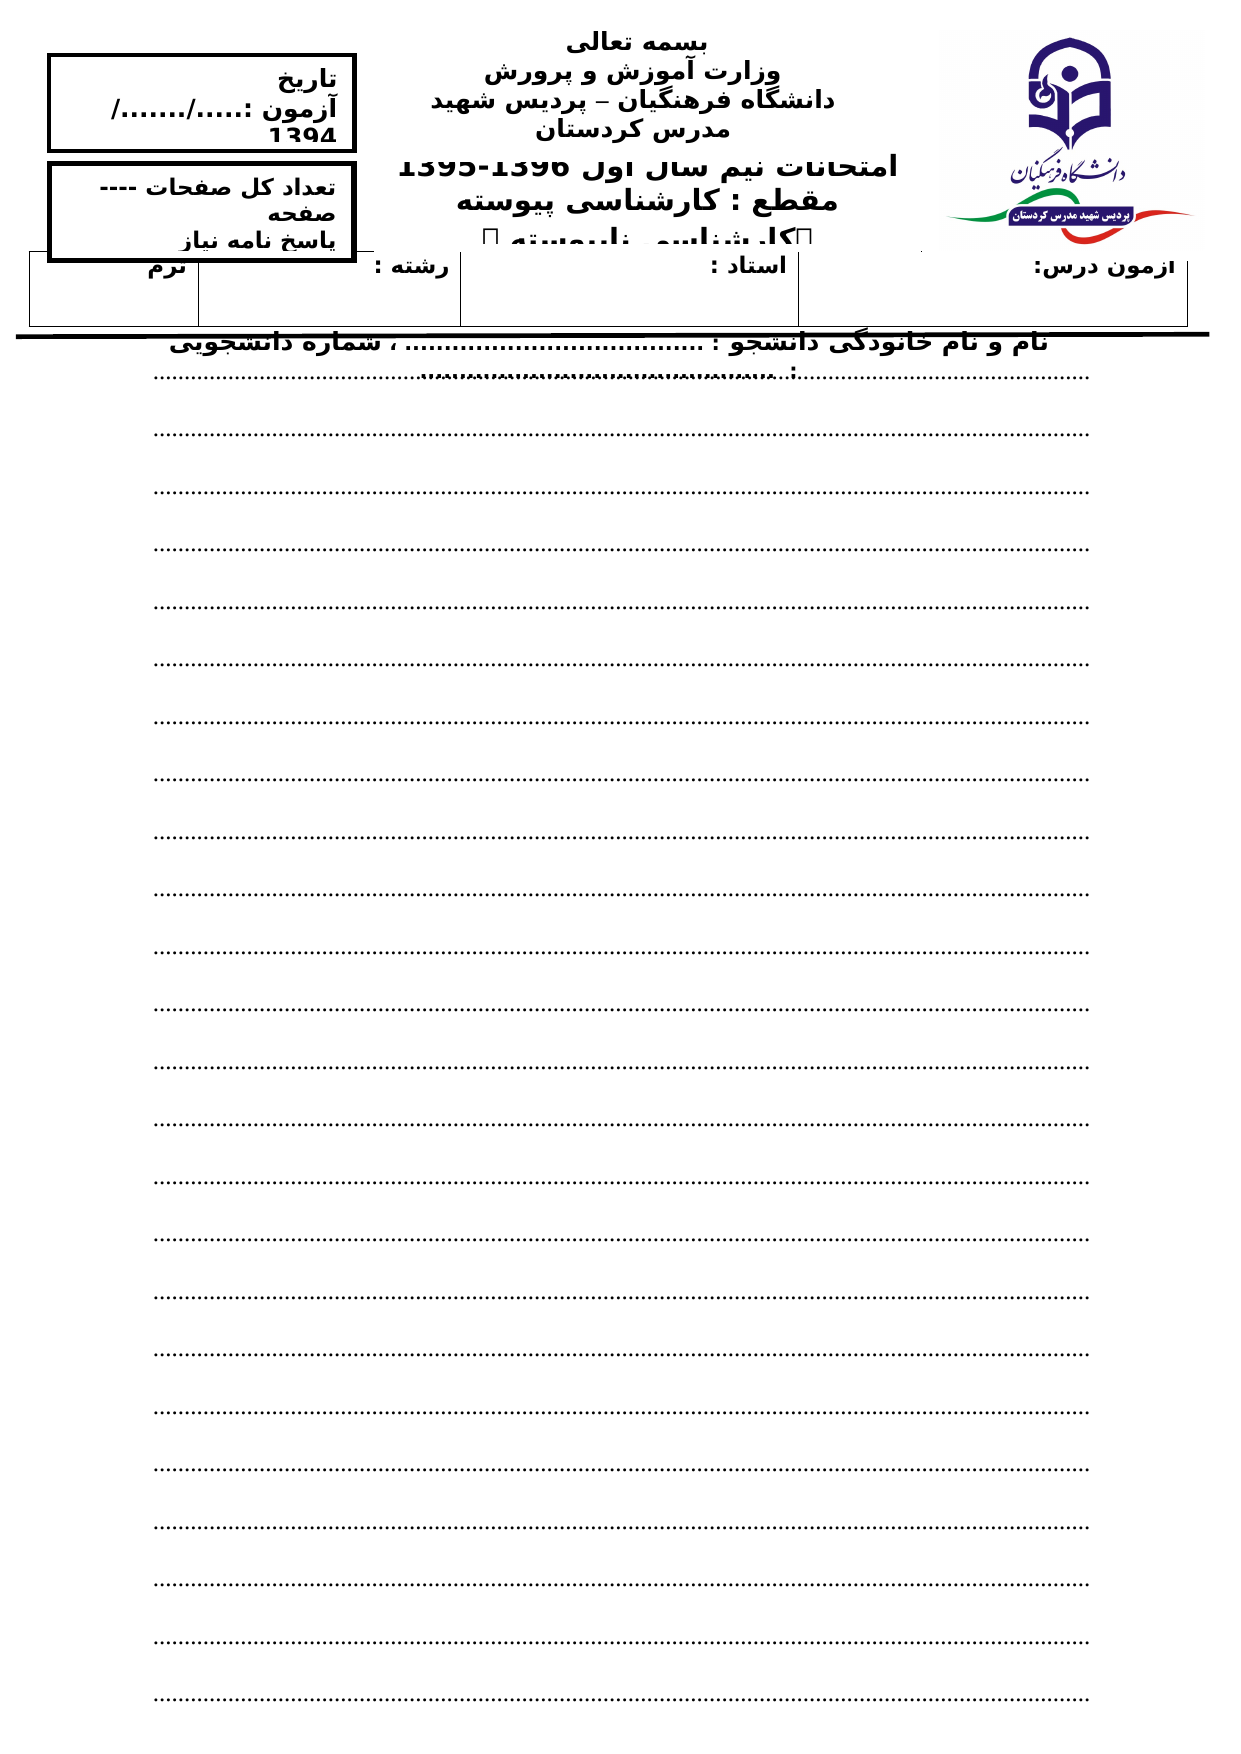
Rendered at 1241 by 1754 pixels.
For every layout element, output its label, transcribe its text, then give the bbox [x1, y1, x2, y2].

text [150, 1563, 1090, 1592]
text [150, 1678, 1090, 1707]
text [150, 1621, 1090, 1649]
picture [939, 30, 1205, 251]
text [150, 1506, 1090, 1534]
